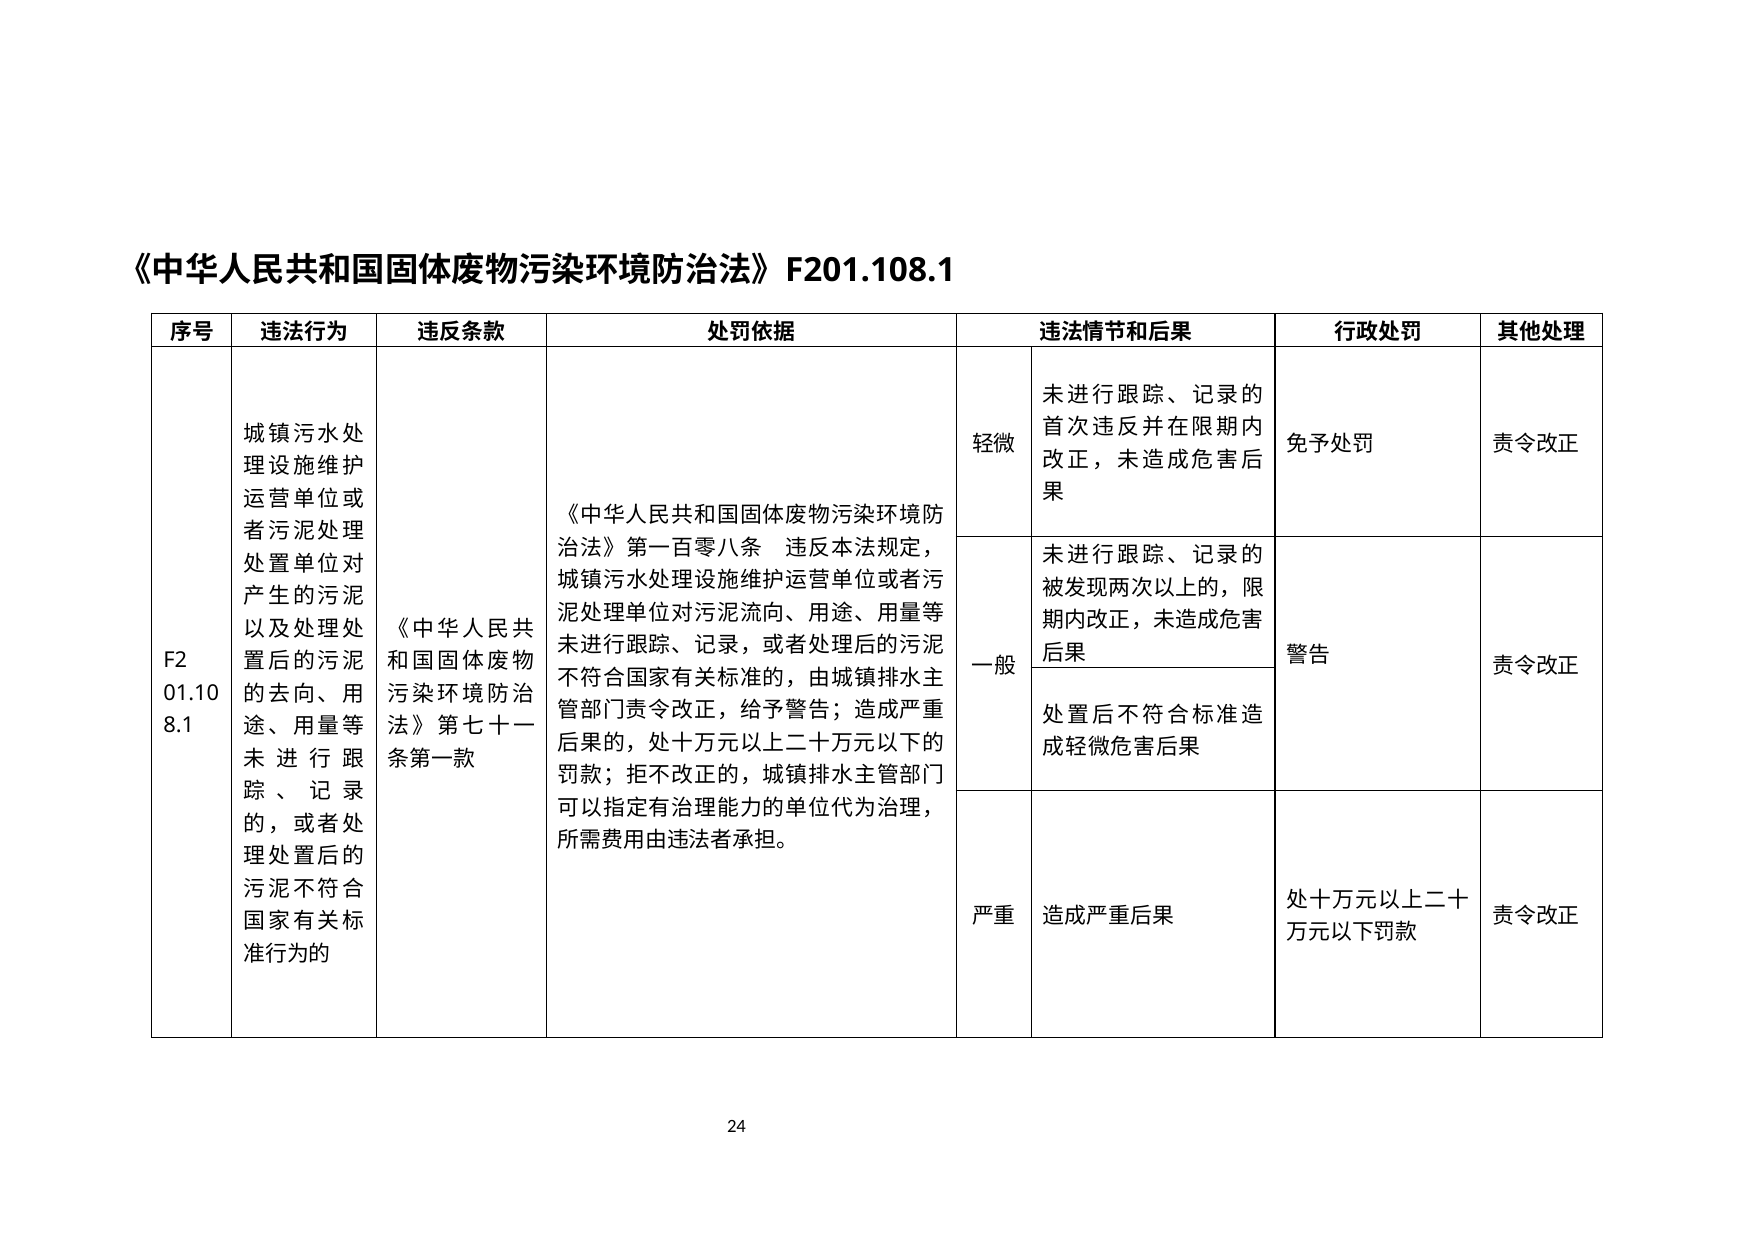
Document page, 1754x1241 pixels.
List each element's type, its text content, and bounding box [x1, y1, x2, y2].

table_cell 一般 [957, 537, 1031, 790]
table_cell 《中华人民共和国固体废物污染环境防治法》第一百零八条 违反本法规定，城镇污水处理设施维护运营单位或者污泥处理单位对污泥流向、用途、用量等未进行跟踪、记录，或者处理后的污泥不符合国家有关标准的，由城镇排水主管部门责令改正，给予警告；造成严重后果的，处十万元以上二十万元以下的罚款；拒不改正的，城镇排水主管部门可以指定有治理能力的单位代为治理，所需费用由违法者承担。 [547, 347, 956, 1037]
table_header 违法行为 [232, 314, 376, 346]
table_header 其他处理 [1481, 314, 1602, 346]
table_header 违法情节和后果 [957, 314, 1274, 346]
table_cell 警告 [1276, 537, 1480, 790]
table_cell 免予处罚 [1276, 347, 1480, 536]
table_cell 责令改正 [1481, 537, 1602, 790]
table_cell 未进行跟踪、记录的首次违反并在限期内改正，未造成危害后果 [1032, 347, 1274, 536]
table_cell 处十万元以上二十万元以下罚款 [1276, 791, 1480, 1037]
table_cell 责令改正 [1481, 347, 1602, 536]
table_cell 严重 [957, 791, 1031, 1037]
table_header 处罚依据 [547, 314, 956, 346]
table_cell 处置后不符合标准造成轻微危害后果 [1032, 668, 1274, 790]
table_cell 城镇污水处理设施维护运营单位或者污泥处理处置单位对产生的污泥以及处理处置后的污泥的去向、用途、用量等未进行跟踪、记录的，或者处理处置后的污泥不符合国家有关标准行为的 [232, 347, 376, 1037]
table_cell 造成严重后果 [1032, 791, 1274, 1037]
table_cell 《中华人民共和国固体废物污染环境防治法》第七十一条第一款 [377, 347, 546, 1037]
table_cell 未进行跟踪、记录的被发现两次以上的，限期内改正，未造成危害后果 [1032, 537, 1274, 667]
table_header 违反条款 [377, 314, 546, 346]
table_header 序号 [152, 314, 231, 346]
table_cell 轻微 [957, 347, 1031, 536]
table_cell 责令改正 [1481, 791, 1602, 1037]
table_header 行政处罚 [1276, 314, 1480, 346]
subtitle 《中华人民共和国固体废物污染环境防治法》F201.108.1 [118, 235, 1636, 300]
table_cell F201.108.1 [152, 347, 231, 1037]
